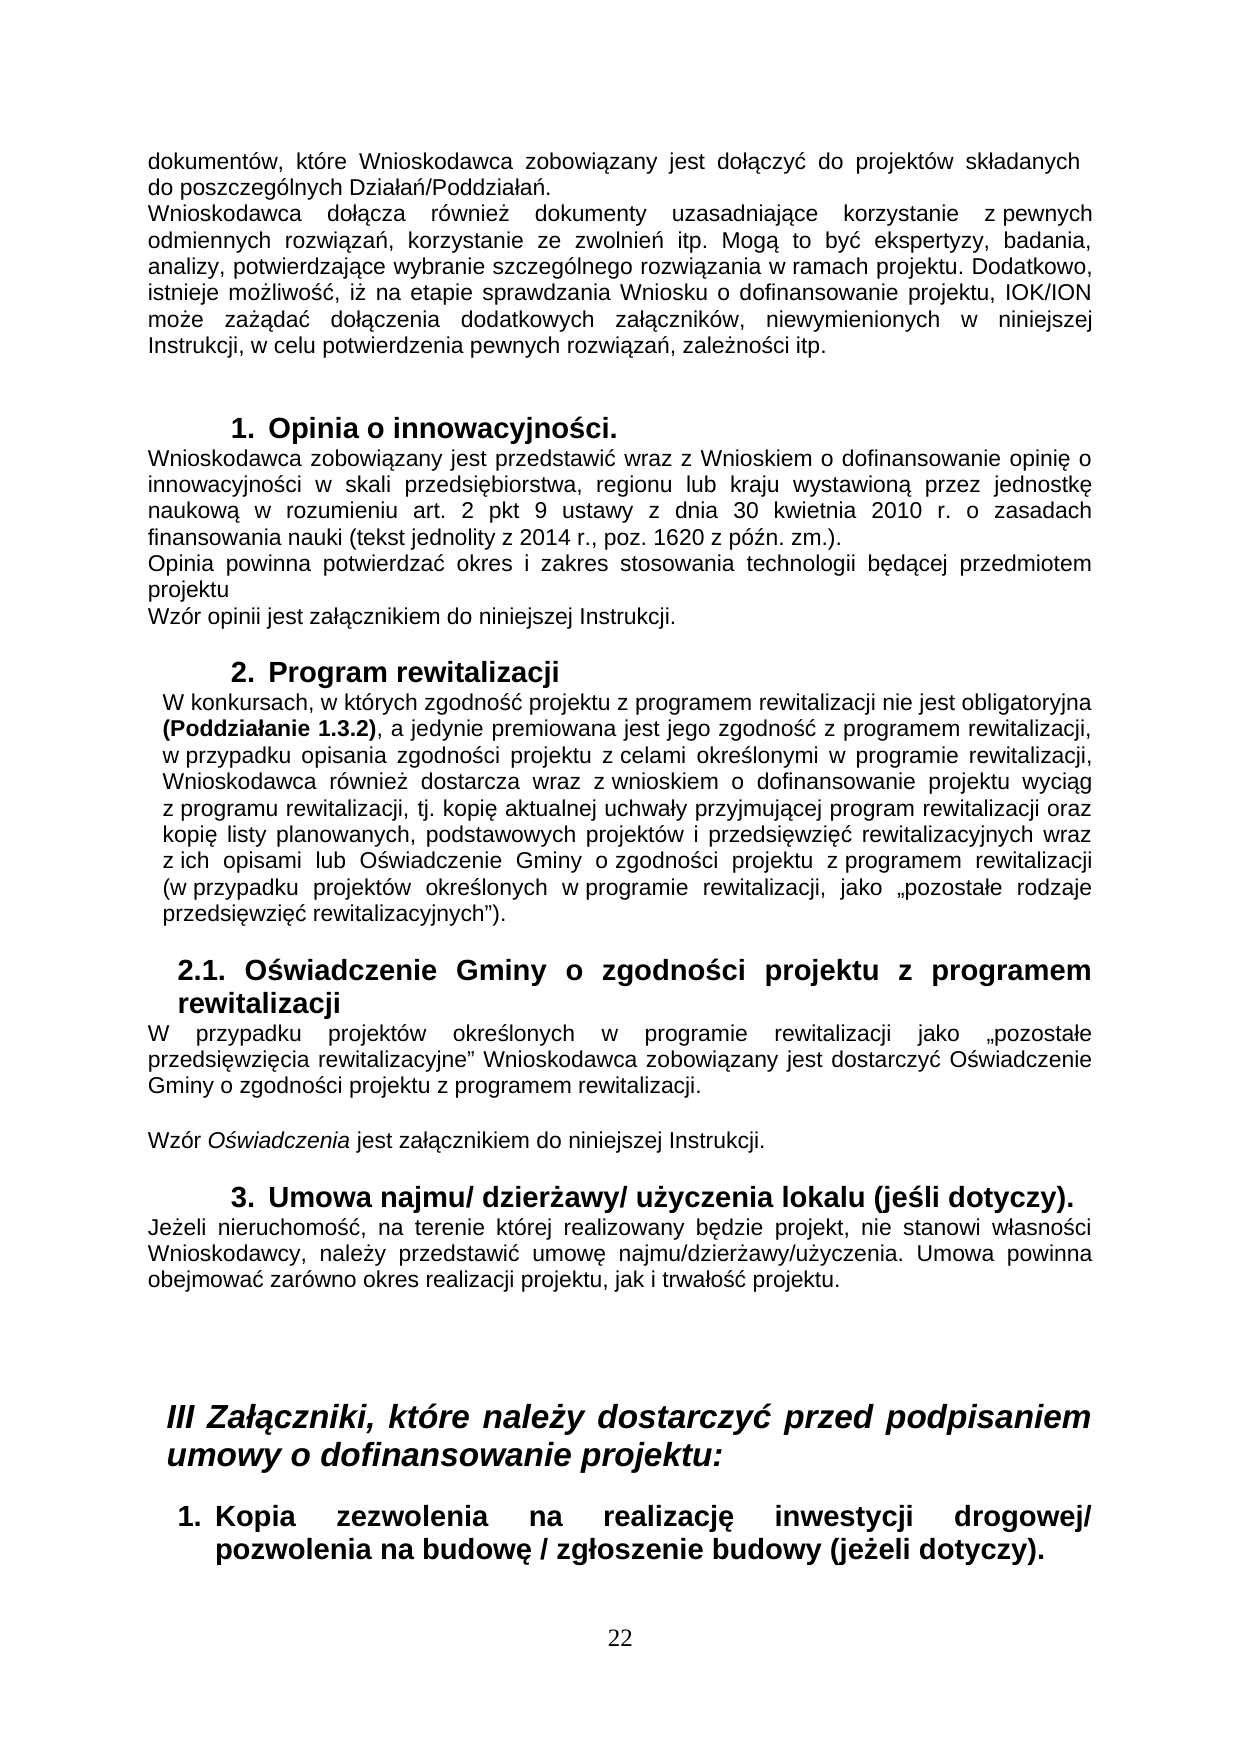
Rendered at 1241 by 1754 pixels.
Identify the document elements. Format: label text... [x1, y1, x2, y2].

subtitle Kopia zezwolenia na realizację inwestycji drogowej/ pozwolenia na budowę / zgłoszenie budowy (jeżeli dotyczy). [177, 1499, 1093, 1566]
text Wzór Oświadczenia jest załącznikiem do niniejszej Instrukcji. [148, 1127, 1093, 1154]
text 2.1. Oświadczenie Gminy o zgodności projektu z programem rewitalizacji [177, 953, 1093, 1020]
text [148, 148, 1093, 200]
text Wnioskodawca dołącza również dokumenty uzasadniające korzystanie z pewnych odmiennych rozwiązań, korzystanie ze zwolnień itp. Mogą to być ekspertyzy, badania, analizy, potwierdzające wybranie szczególnego rozwiązania w ramach projektu. Dodatkowo, istnieje możliwość, iż na etapie sprawdzania Wniosku o dofinansowanie projektu, IOK/ION może zażądać dołączenia dodatkowych załączników, niewymienionych w niniejszej Instrukcji, w celu potwierdzenia pewnych rozwiązań, zależności itp. [148, 200, 1093, 358]
list Program rewitalizacji [231, 656, 1093, 689]
text Opinia powinna potwierdzać okres i zakres stosowania technologii będącej przedmiotem projektu [148, 550, 1093, 603]
list W konkursach, w których zgodność projektu z programem rewitalizacji nie jest obligatoryjna (Poddziałanie 1.3.2), a jedynie premiowana jest jego zgodność z programem rewitalizacji, w przypadku opisania zgodności projektu z celami określonymi w programie rewitalizacji, Wnioskodawca również dostarcza wraz z wnioskiem o dofinansowanie projektu wyciąg z programu rewitalizacji, tj. kopię aktualnej uchwały przyjmującej program rewitalizacji oraz kopię listy planowanych, podstawowych projektów i przedsięwzięć rewitalizacyjnych wraz z ich opisami lub Oświadczenie Gminy o zgodności projektu z programem rewitalizacji (w przypadku projektów określonych w programie rewitalizacji, jako „pozostałe rodzaje przedsięwzięć rewitalizacyjnych”). [162, 689, 1093, 926]
text Wnioskodawca zobowiązany jest przedstawić wraz z Wnioskiem o dofinansowanie opinię o innowacyjności w skali przedsiębiorstwa, regionu lub kraju wystawioną przez jednostkę naukową w rozumieniu art. 2 pkt 9 ustawy z dnia 30 kwietnia 2010 r. o zasadach finansowania nauki (tekst jednolity z 2014 r., poz. 1620 z późn. zm.). [148, 445, 1093, 550]
list Opinia o innowacyjności. [231, 411, 1093, 445]
list Umowa najmu/ dzierżawy/ użyczenia lokalu (jeśli dotyczy). [231, 1180, 1093, 1214]
text Wzór opinii jest załącznikiem do niniejszej Instrukcji. [148, 603, 1093, 629]
text W przypadku projektów określonych w programie rewitalizacji jako „pozostałe przedsięwzięcia rewitalizacyjne” Wnioskodawca zobowiązany jest dostarczyć Oświadczenie Gminy o zgodności projektu z programem rewitalizacji. [148, 1020, 1093, 1099]
text Jeżeli nieruchomość, na terenie której realizowany będzie projekt, nie stanowi własności Wnioskodawcy, należy przedstawić umowę najmu/dzierżawy/użyczenia. Umowa powinna obejmować zarówno okres realizacji projektu, jak i trwałość projektu. [148, 1214, 1093, 1293]
text III Załączniki, które należy dostarczyć przed podpisaniem umowy o dofinansowanie projektu: [166, 1397, 1093, 1474]
